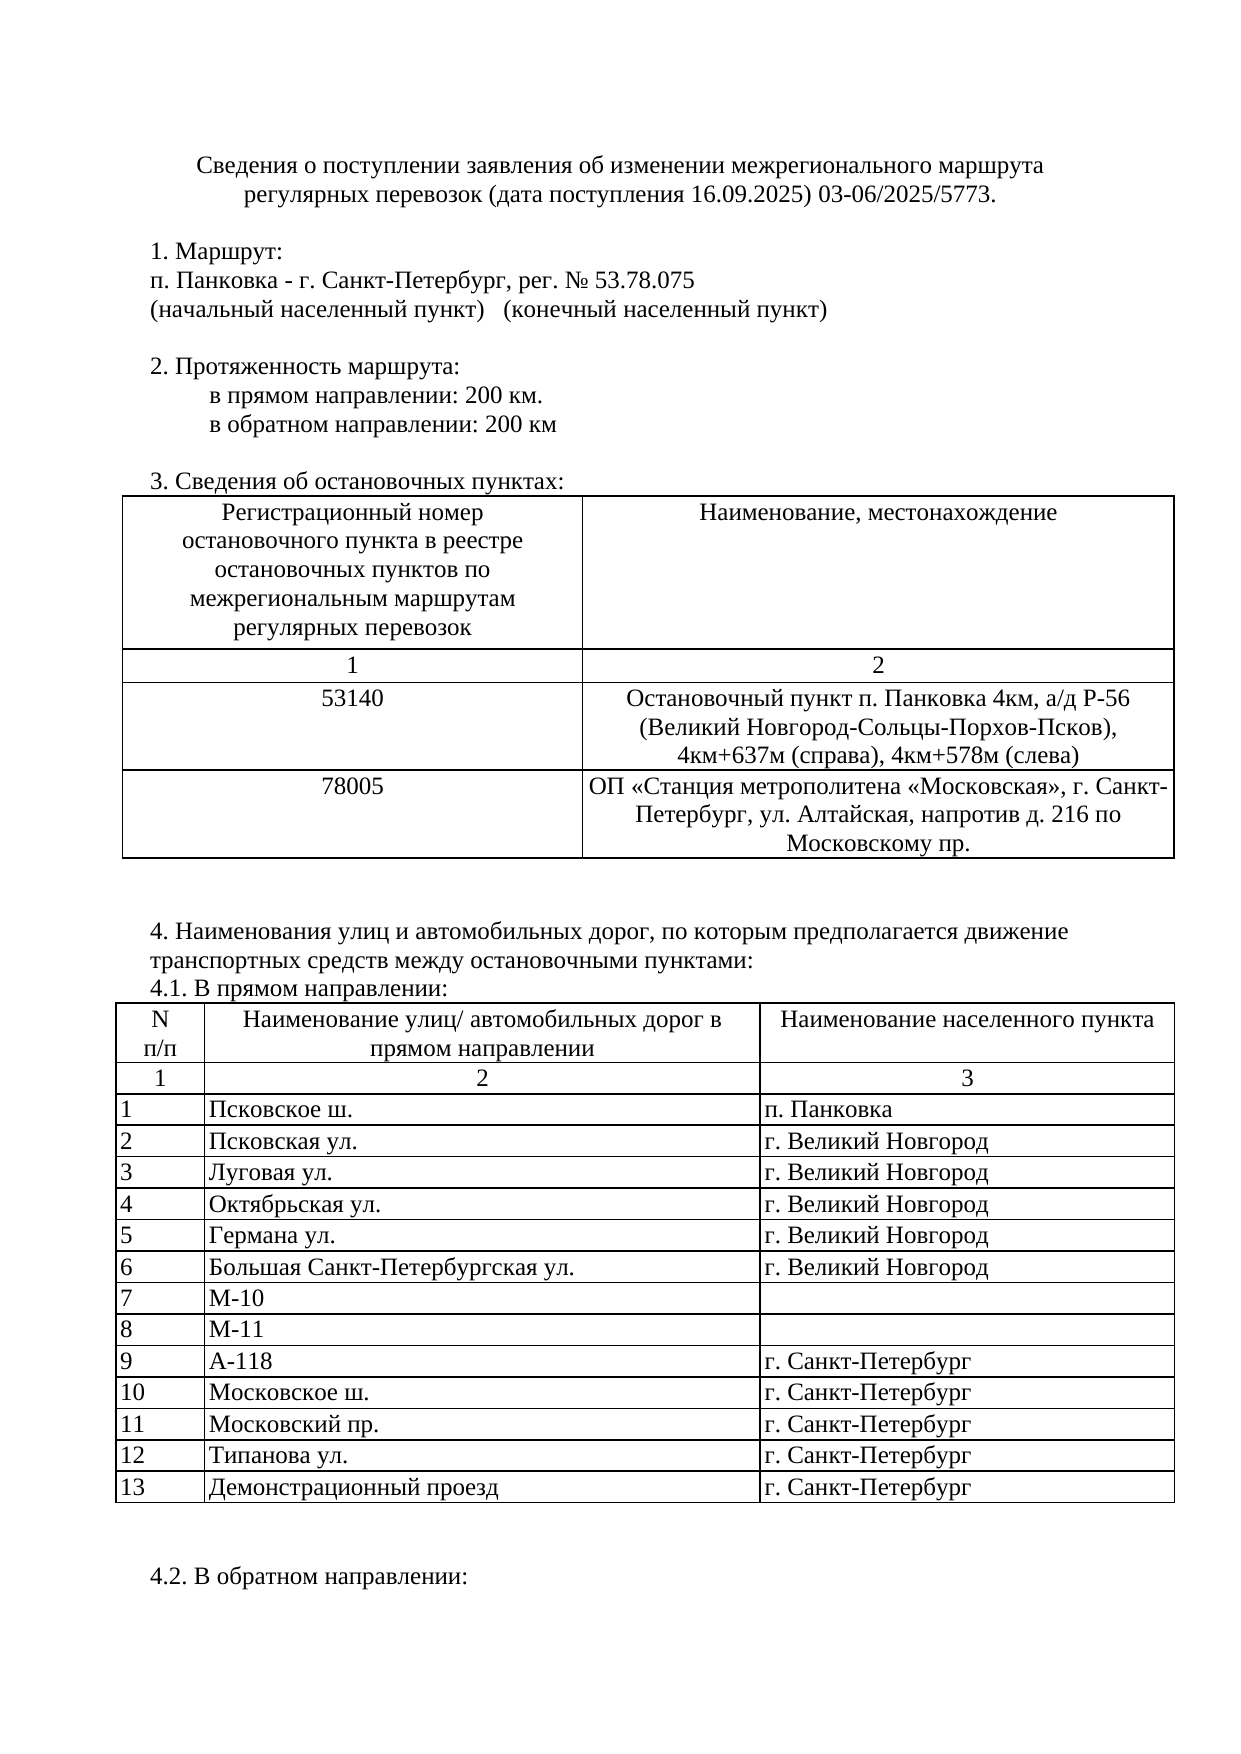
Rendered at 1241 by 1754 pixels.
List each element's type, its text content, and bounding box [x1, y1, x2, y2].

table_cell 1 [117, 1063, 204, 1093]
table_cell 9 [117, 1346, 204, 1376]
table_header Регистрационный номер остановочного пункта в реестре остановочных пунктов по межрегиональным маршрутам регулярных перевозок [123, 497, 582, 648]
table_header Наименование, местонахождение [583, 497, 1173, 648]
text (начальный населенный пункт) (конечный населенный пункт) [150, 294, 1090, 322]
table_cell Псковская ул. [205, 1126, 759, 1156]
table_header Наименование улиц/ автомобильных дорог в прямом направлении [205, 1004, 759, 1061]
text 4.1. В прямом направлении: [150, 973, 1090, 1002]
text 3. Сведения об остановочных пунктах: [150, 466, 1090, 495]
table_cell Типанова ул. [205, 1441, 759, 1470]
table_cell 7 [117, 1283, 204, 1313]
table_cell п. Панковка [761, 1095, 1174, 1124]
text п. Панковка - г. Санкт-Петербург, рег. № 53.78.075 [150, 265, 1090, 294]
table_cell 78005 [123, 771, 582, 857]
table_cell Октябрьская ул. [205, 1189, 759, 1219]
table_cell 10 [117, 1378, 204, 1407]
table_cell г. Великий Новгород [761, 1126, 1174, 1156]
table_cell 13 [117, 1472, 204, 1502]
table_cell [761, 1283, 1174, 1313]
table_cell 3 [761, 1063, 1174, 1093]
table_cell Остановочный пункт п. Панковка 4км, а/д Р-56 (Великий Новгород-Сольцы-Порхов-Псков), 4км+637м (справа), 4км+578м (слева) [583, 683, 1173, 769]
table_header N п/п [117, 1004, 204, 1061]
table_cell г. Санкт-Петербург [761, 1409, 1174, 1439]
table_cell [761, 1315, 1174, 1344]
table_cell Демонстрационный проезд [205, 1472, 759, 1502]
text 1. Маршрут: [150, 236, 1090, 265]
table_cell М-10 [205, 1283, 759, 1313]
table_cell г. Санкт-Петербург [761, 1441, 1174, 1470]
table_cell Луговая ул. [205, 1157, 759, 1187]
table_cell г. Санкт-Петербург [761, 1472, 1174, 1502]
table_cell 2 [117, 1126, 204, 1156]
table_cell Большая Санкт-Петербургская ул. [205, 1252, 759, 1282]
text в обратном направлении: 200 км [150, 409, 1090, 437]
table_cell 3 [117, 1157, 204, 1187]
table_cell ОП «Станция метрополитена «Московская», г. Санкт-Петербург, ул. Алтайская, напротив д. 216 по Московскому пр. [583, 771, 1173, 857]
table_cell 8 [117, 1315, 204, 1344]
table_cell А-118 [205, 1346, 759, 1376]
table_cell 6 [117, 1252, 204, 1282]
text 4. Наименования улиц и автомобильных дорог, по которым предполагается движение транспортных средств между остановочными пунктами: [150, 916, 1090, 973]
text Сведения о поступлении заявления об изменении межрегионального маршрута регулярных перевозок (дата поступления 16.09.2025) 03-06/2025/5773. [150, 150, 1090, 207]
table_cell 4 [117, 1189, 204, 1219]
table_cell г. Великий Новгород [761, 1157, 1174, 1187]
table_cell 5 [117, 1220, 204, 1250]
table_cell 2 [205, 1063, 759, 1093]
table_cell 1 [123, 650, 582, 681]
table_cell г. Великий Новгород [761, 1252, 1174, 1282]
text 4.2. В обратном направлении: [150, 1561, 1090, 1589]
table_cell 2 [583, 650, 1173, 681]
table_cell 1 [117, 1095, 204, 1124]
text 2. Протяженность маршрута: [150, 351, 1090, 380]
table_cell г. Великий Новгород [761, 1189, 1174, 1219]
table_cell 11 [117, 1409, 204, 1439]
table_cell Московское ш. [205, 1378, 759, 1407]
table_cell г. Великий Новгород [761, 1220, 1174, 1250]
table_cell г. Санкт-Петербург [761, 1378, 1174, 1407]
table_header Наименование населенного пункта [761, 1004, 1174, 1061]
table_cell 53140 [123, 683, 582, 769]
table_cell Московский пр. [205, 1409, 759, 1439]
text в прямом направлении: 200 км. [150, 380, 1090, 409]
table_cell Германа ул. [205, 1220, 759, 1250]
table_cell М-11 [205, 1315, 759, 1344]
table_cell 12 [117, 1441, 204, 1470]
table_cell г. Санкт-Петербург [761, 1346, 1174, 1376]
table_cell Псковское ш. [205, 1095, 759, 1124]
